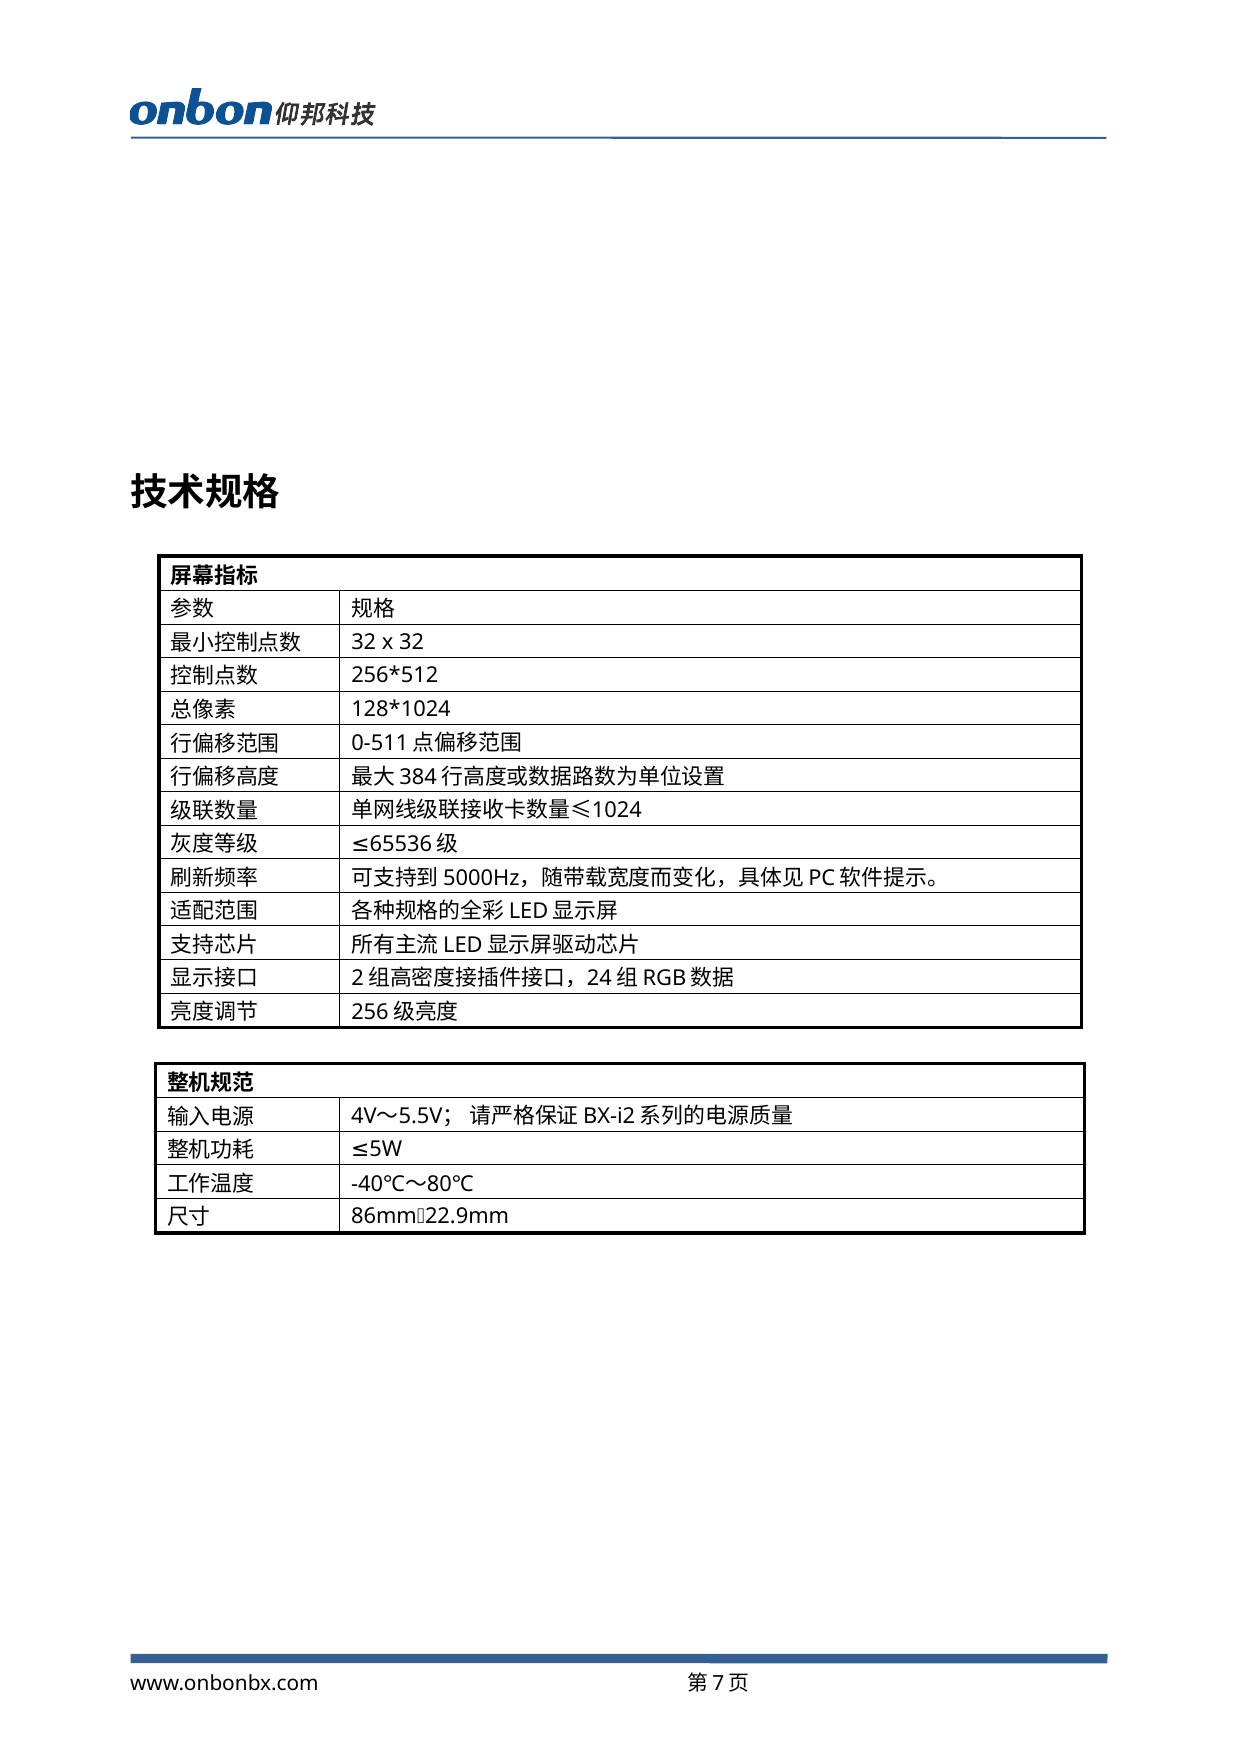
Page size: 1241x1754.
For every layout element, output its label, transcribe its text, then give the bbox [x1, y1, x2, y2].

table_header 整机规范 [157, 1065, 1083, 1097]
table_cell 最小控制点数 [161, 625, 339, 657]
picture [129, 88, 376, 126]
table_cell 整机功耗 [157, 1132, 339, 1164]
table_cell 亮度调节 [161, 994, 339, 1026]
table_cell 支持芯片 [161, 926, 339, 959]
table_cell 输入电源 [157, 1098, 339, 1131]
table_cell 参数 [161, 591, 339, 623]
table_cell 灰度等级 [161, 826, 339, 858]
table_cell 显示接口 [161, 960, 339, 992]
table_cell 0-511点偏移范围 [340, 725, 1080, 758]
table_header 屏幕指标 [161, 558, 1080, 590]
table_cell 86mm22.9mm [340, 1199, 1083, 1231]
table_cell 单网线级联接收卡数量≤1024 [340, 792, 1080, 825]
table_cell 工作温度 [157, 1165, 339, 1198]
table_cell 可支持到5000Hz，随带载宽度而变化，具体见PC软件提示。 [340, 859, 1080, 892]
table_cell ≤65536级 [340, 826, 1080, 858]
table_cell 尺寸 [157, 1199, 339, 1231]
table_cell 级联数量 [161, 792, 339, 825]
table_cell 规格 [340, 591, 1080, 623]
table_cell 所有主流LED显示屏驱动芯片 [340, 926, 1080, 959]
table_cell 控制点数 [161, 658, 339, 691]
table_cell 行偏移高度 [161, 759, 339, 791]
table_cell 行偏移范围 [161, 725, 339, 758]
table_cell 2组高密度接插件接口，24组RGB数据 [340, 960, 1080, 992]
table_cell -40℃～80℃ [340, 1165, 1083, 1198]
table_cell 适配范围 [161, 893, 339, 925]
table_cell 各种规格的全彩LED显示屏 [340, 893, 1080, 925]
table_cell 总像素 [161, 692, 339, 724]
table_cell 256*512 [340, 658, 1080, 691]
table_cell 4V～5.5V； 请严格保证BX-i2系列的电源质量 [340, 1098, 1083, 1131]
table_cell 最大384行高度或数据路数为单位设置 [340, 759, 1080, 791]
table_cell 32 x 32 [340, 625, 1080, 657]
table_cell 256级亮度 [340, 994, 1080, 1026]
table_cell 刷新频率 [161, 859, 339, 892]
table_cell 128*1024 [340, 692, 1080, 724]
text 技术规格 [130, 457, 1110, 522]
table_cell ≤5W [340, 1132, 1083, 1164]
